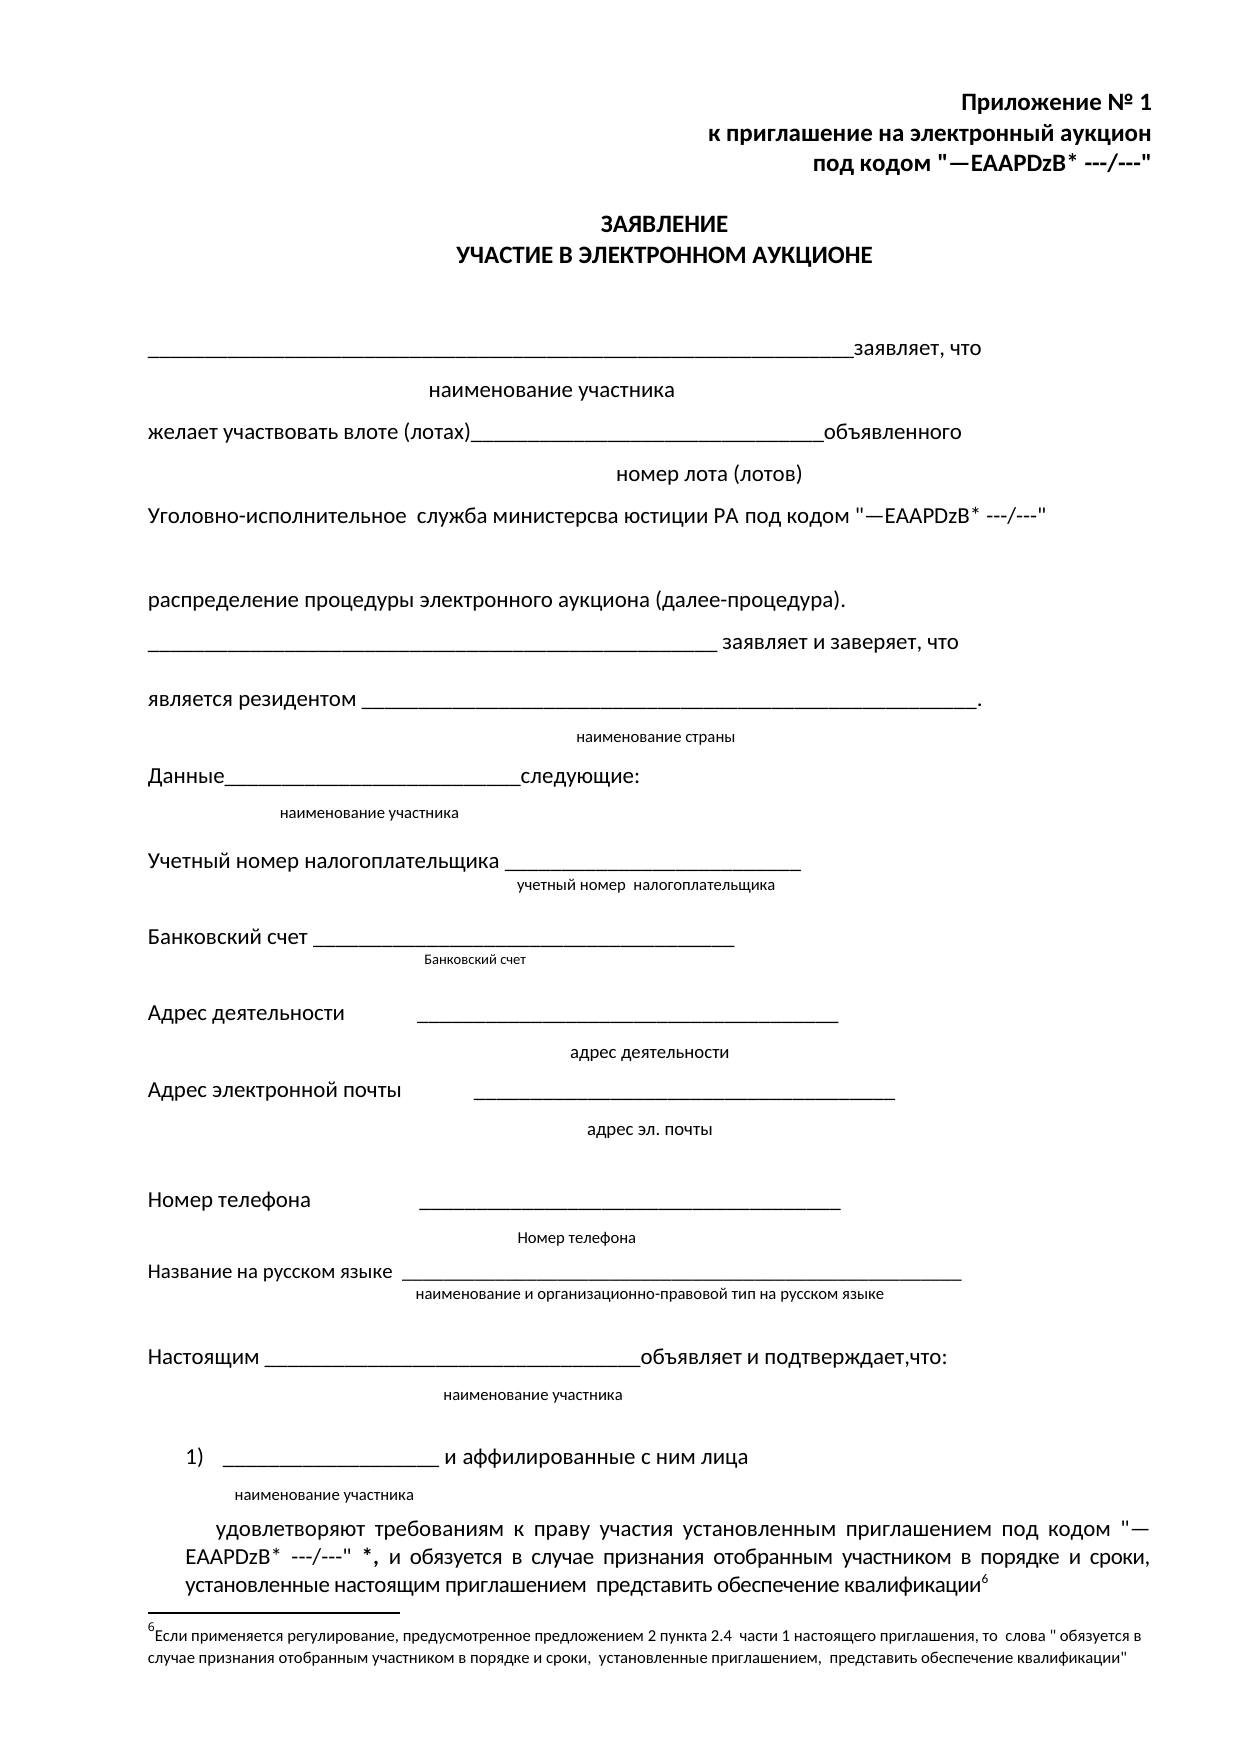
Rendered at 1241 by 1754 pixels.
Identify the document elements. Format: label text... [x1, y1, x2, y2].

text является резидентом ______________________________________________________. [148, 684, 1152, 713]
text Название на русском языке ______________________________________________________ [148, 1258, 1152, 1283]
text Учетный номер налогоплательщика __________________________ [148, 846, 1152, 874]
text Адрес электронной почты _____________________________________ [148, 1075, 1152, 1103]
text наименование участника [428, 375, 1152, 403]
text наименование участника [443, 1384, 1152, 1404]
text Настоящим _________________________________объявляет и подтверждает,что: [148, 1342, 1152, 1370]
text Адрес деятельности _____________________________________ [148, 998, 1152, 1026]
text Банковский счет [148, 950, 1152, 968]
list ___________________ и аффилированные с ним лица [185, 1442, 1152, 1470]
text Номер телефона [517, 1227, 1152, 1248]
text __________________________________________________ заявляет и заверяет, что [148, 627, 1152, 655]
text Номер телефона _____________________________________ [148, 1186, 1152, 1213]
text адрес деятельности [148, 1040, 1152, 1063]
text под кодом "—EAAPDzB* ---/---" [177, 147, 1152, 178]
text к приглашение на электронный аукцион [177, 117, 1152, 147]
text Банковский счет _____________________________________ [148, 922, 1152, 950]
text адрес эл. почты [148, 1117, 1152, 1140]
text удовлетворяют требованиям к праву участия установленным приглашением под кодом "—EAAPDzB* ---/---" *, и обязуется в случае признания отобранным участником в порядке и сроки, установленные настоящим приглашением представить обеспечение квалификации [185, 1514, 1152, 1598]
text наименование участника [148, 1484, 1152, 1504]
text номер лота (лотов) [606, 459, 1152, 487]
text наименование участника [148, 803, 1152, 823]
text учетный номер налогоплательщика [148, 874, 1152, 894]
text наименование страны [576, 727, 1152, 747]
text желает участвовать влоте (лотах)_______________________________объявленного [148, 417, 1152, 445]
text распределение процедуры электронного аукциона (далее-процедура). [148, 585, 1152, 613]
text ______________________________________________________________заявляет, что [148, 333, 1152, 361]
text УЧАСТИЕ В ЭЛЕКТРОННОМ АУКЦИОНЕ [177, 239, 1152, 269]
text наименование и организационно-правовой тип на русском языке [148, 1283, 1152, 1304]
text Уголовно-исполнительное служба министерсва юстиции РА под кодом "—EAAPDzB* ---/---" [148, 501, 1152, 529]
text Приложение № 1 [148, 86, 1152, 117]
text ЗАЯВЛЕНИЕ [177, 208, 1152, 239]
text Данные__________________________следующие: [148, 761, 1152, 789]
